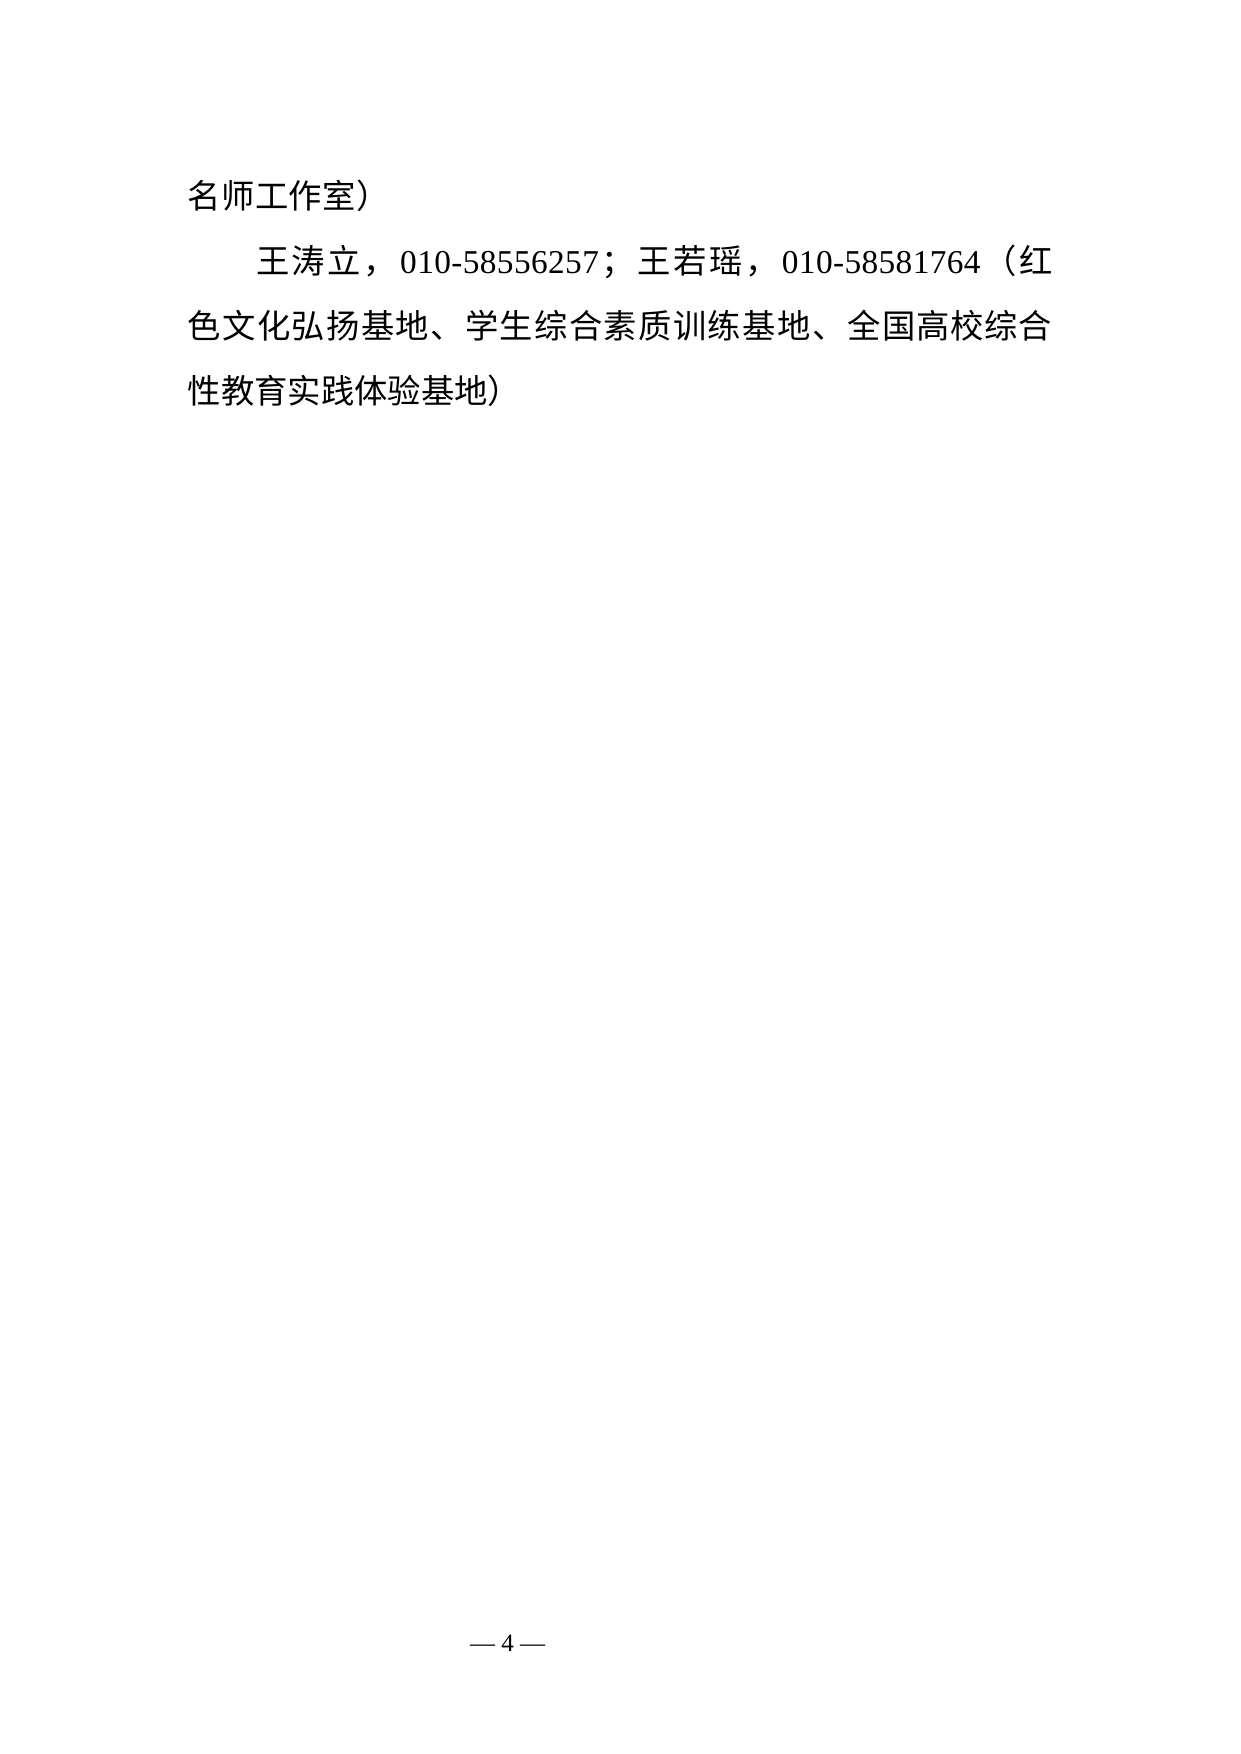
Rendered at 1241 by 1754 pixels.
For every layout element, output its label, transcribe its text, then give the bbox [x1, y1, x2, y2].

text 王涛立，010-58556257；王若瑶，010-58581764（红色文化弘扬基地、学生综合素质训练基地、全国高校综合性教育实践体验基地） [187, 227, 1053, 422]
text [187, 162, 1053, 227]
